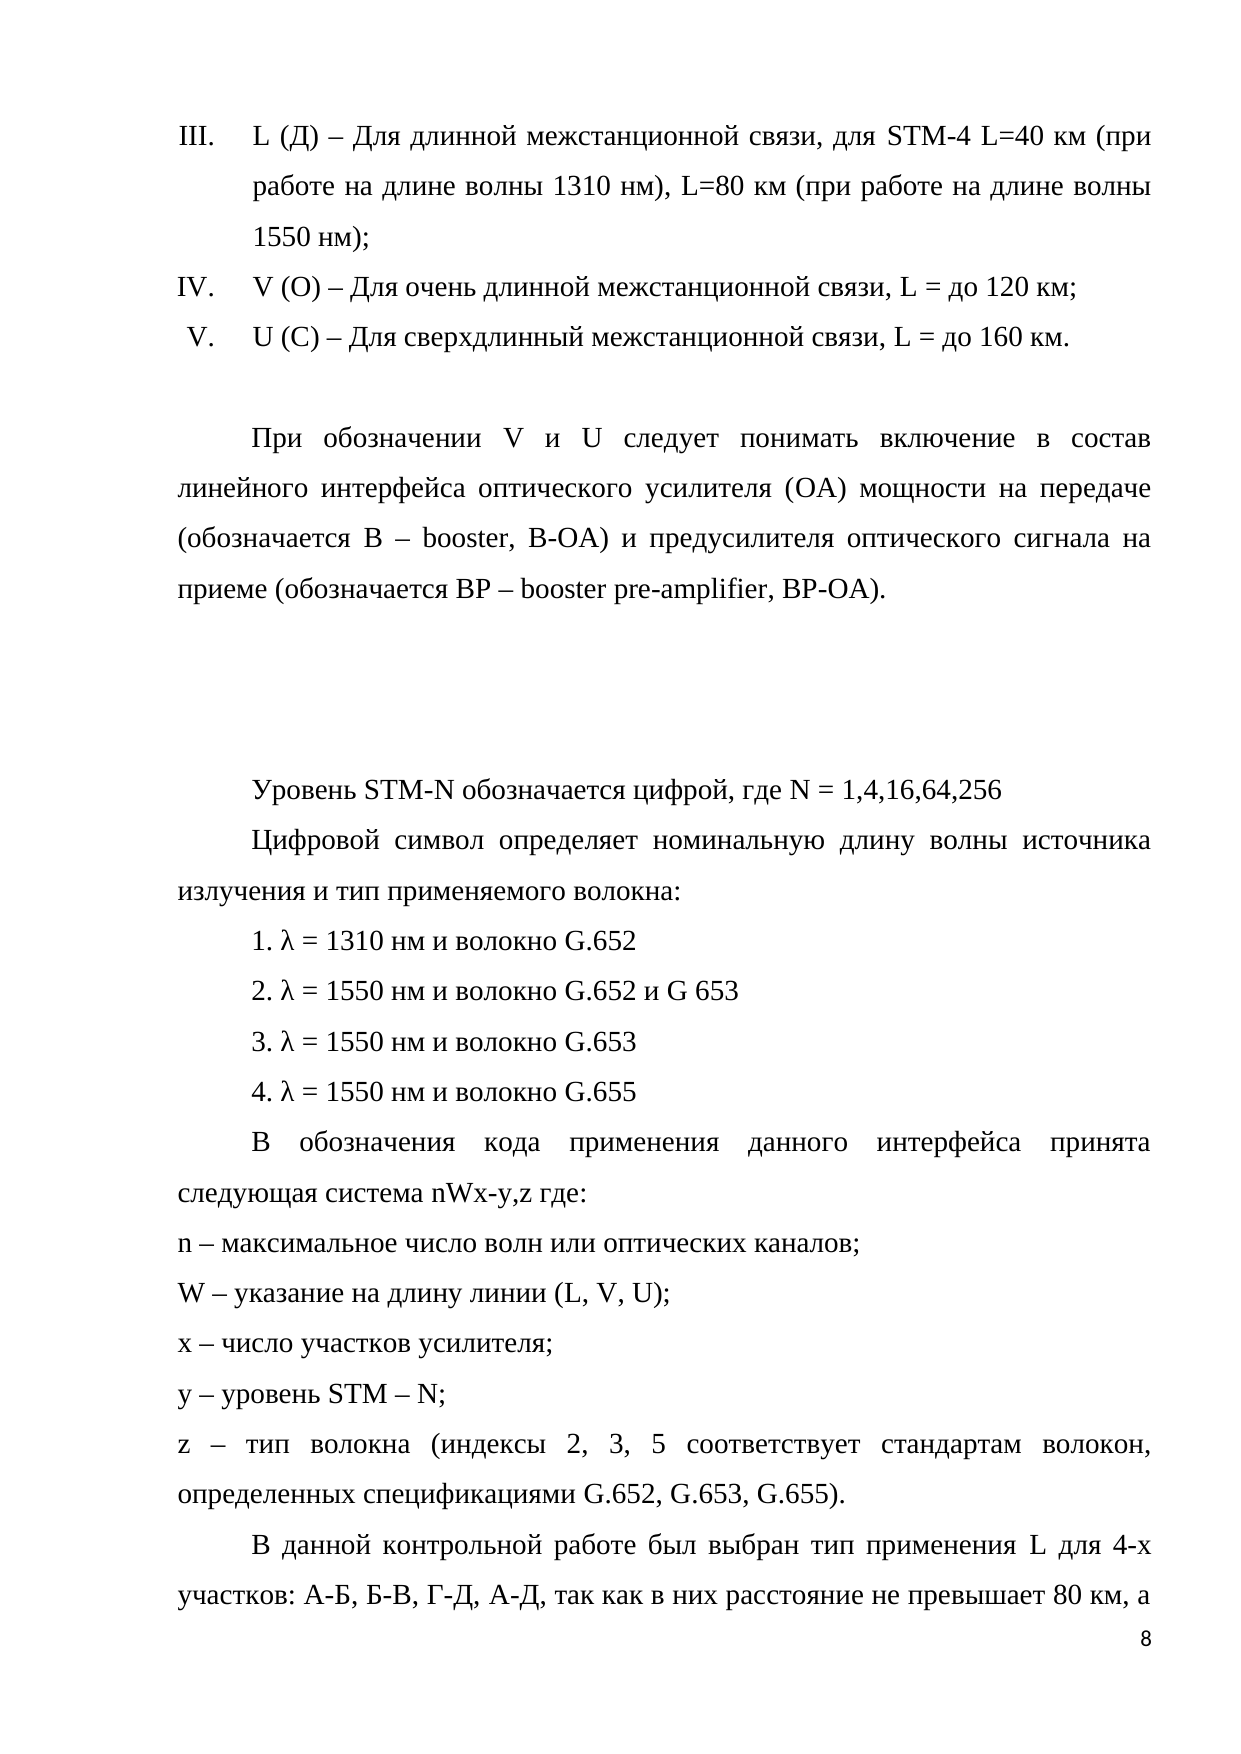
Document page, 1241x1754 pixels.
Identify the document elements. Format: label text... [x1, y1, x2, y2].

text 3. λ = 1550 нм и волокно G.653 [177, 1024, 1152, 1057]
text n – максимальное число волн или оптических каналов; [177, 1225, 1152, 1258]
text 2. λ = 1550 нм и волокно G.652 и G 653 [177, 973, 1152, 1007]
text z – тип волокна (индексы 2, 3, 5 соответствует стандартам волокон, определенных спецификациями G.652, G.653, G.655). [177, 1426, 1152, 1510]
text 4. λ = 1550 нм и волокно G.655 [177, 1074, 1152, 1108]
text Уровень STM-N обозначается цифрой, где N = 1,4,16,64,256 [177, 772, 1152, 806]
list V (O) – Для очень длинной межстанционной связи, L = до 120 км; [215, 269, 1152, 303]
list U (C) – Для сверхдлинный межстанционной связи, L = до 160 км. [215, 319, 1152, 353]
text х – число участков усилителя; [177, 1326, 1152, 1359]
text Цифровой символ определяет номинальную длину волны источника излучения и тип применяемого волокна: [177, 822, 1152, 906]
text 1. λ = 1310 нм и волокно G.652 [177, 923, 1152, 957]
text В обозначения кода применения данного интерфейса принята следующая система nWx-y,z где: [177, 1124, 1152, 1208]
text W – указание на длину линии (L, V, U); [177, 1275, 1152, 1309]
text При обозначении V и U следует понимать включение в состав линейного интерфейса оптического усилителя (OA) мощности на передаче (обозначается B – booster, B-OA) и предусилителя оптического сигнала на приеме (обозначается ВР – booster pre-amplifier, BP-OA). [177, 420, 1152, 604]
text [177, 1527, 1152, 1611]
text у – уровень STM – N; [177, 1376, 1152, 1409]
list L (Д) – Для длинной межстанционной связи, для STM-4 L=40 км (при работе на длине волны 1310 нм), L=80 км (при работе на длине волны 1550 нм); [215, 118, 1152, 252]
